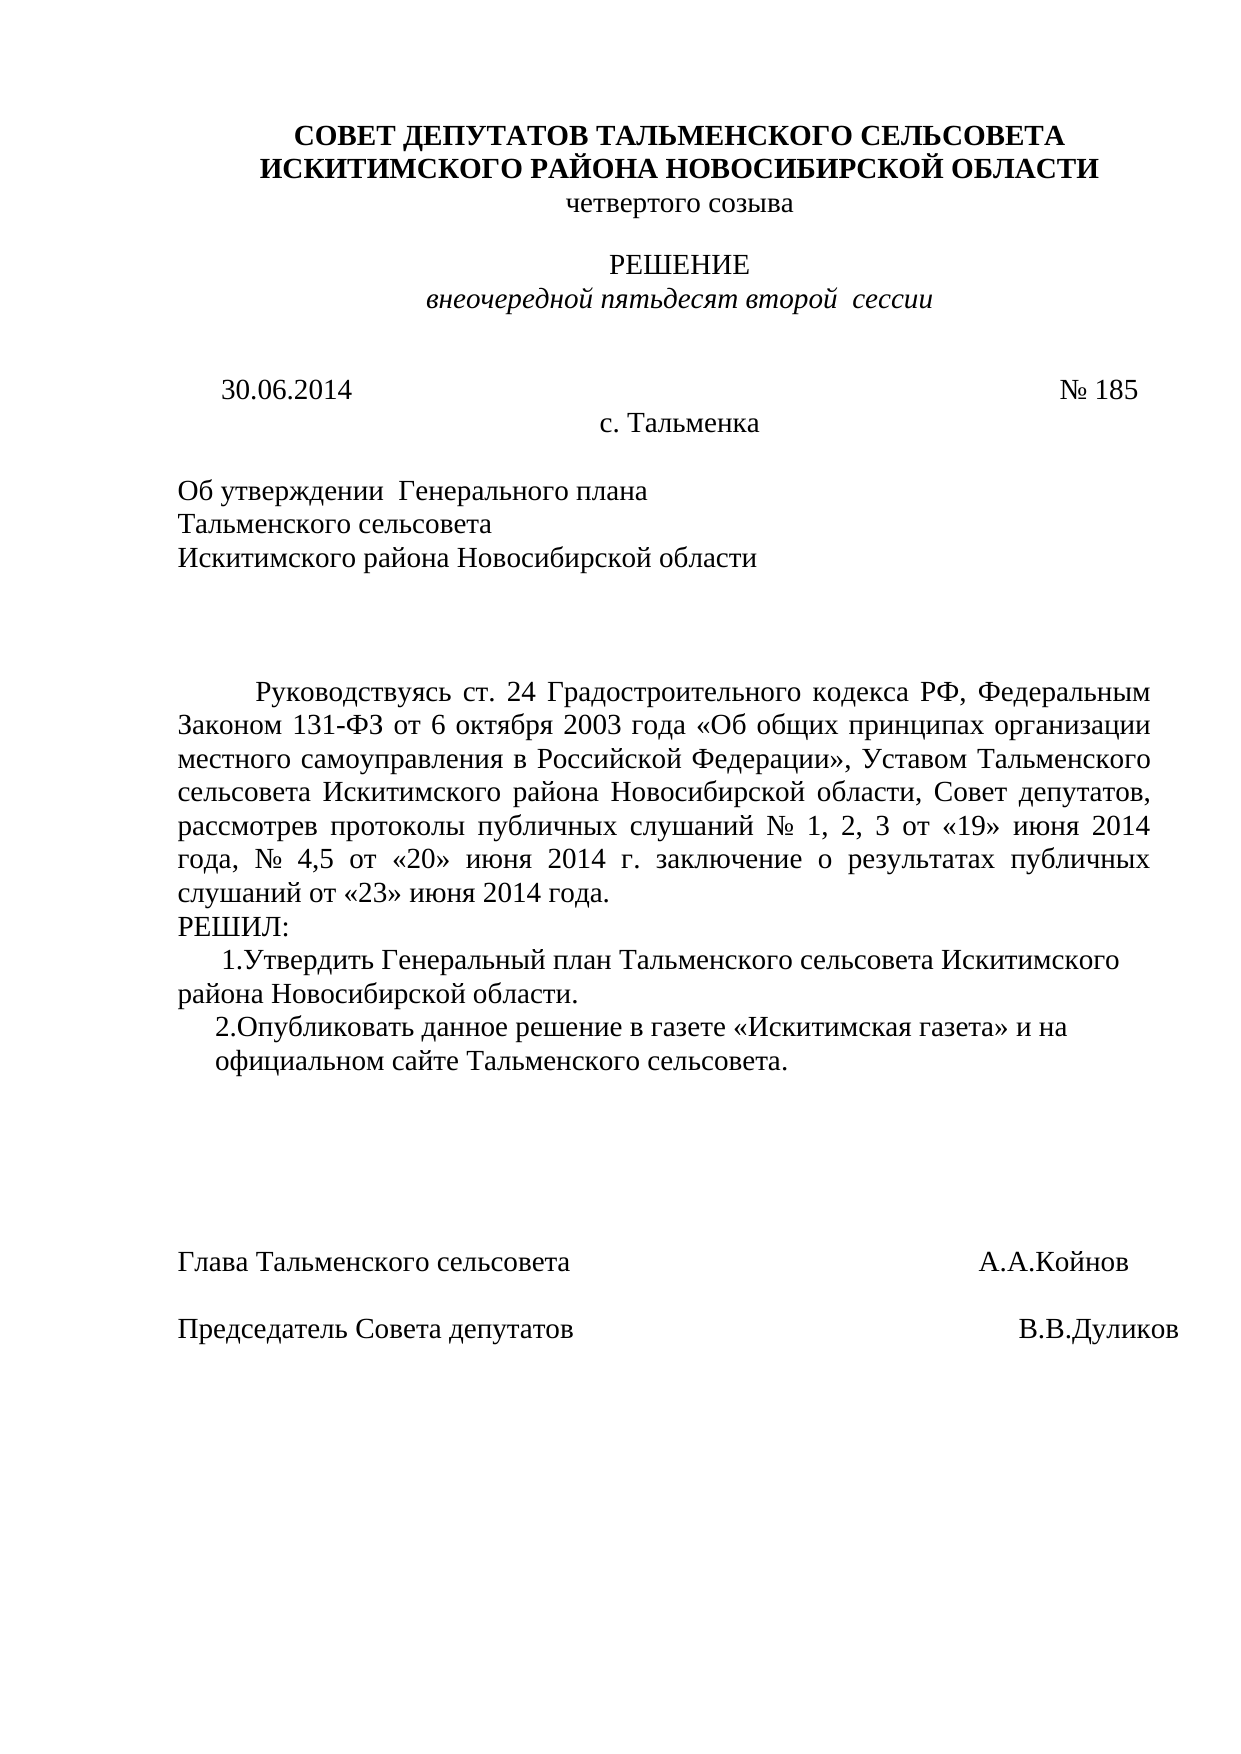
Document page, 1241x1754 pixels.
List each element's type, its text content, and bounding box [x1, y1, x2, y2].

text внеочередной пятьдесят второй сессии [121, 281, 1182, 314]
text Председатель Совета депутатов В.В.Дуликов [177, 1311, 1182, 1345]
text 30.06.2014 № 185 [121, 372, 1182, 406]
text СОВЕТ ДЕПУТАТОВ ТАЛЬМЕНСКОГО СЕЛЬСОВЕТА [177, 118, 1182, 152]
text Руководствуясь ст. 24 Градостроительного кодекса РФ, Федеральным Законом 131-ФЗ от 6 октября 2003 года «Об общих принципах организации местного самоуправления в Российской Федерации», Уставом Тальменского сельсовета Искитимского района Новосибирской области, Совет депутатов, рассмотрев протоколы публичных слушаний № 1, 2, 3 от «19» июня 2014 года, № 4,5 от «20» июня 2014 г. заключение о результатах публичных слушаний от «23» июня 2014 года. [177, 674, 1152, 909]
text четвертого созыва [177, 185, 1182, 219]
text ИСКИТИМСКОГО РАЙОНА НОВОСИБИРСКОЙ ОБЛАСТИ [121, 152, 1182, 185]
text Тальменского сельсовета [177, 506, 1152, 540]
text РЕШЕНИЕ [121, 247, 1182, 281]
text Искитимского района Новосибирской области [177, 540, 1152, 573]
text 2.Опубликовать данное решение в газете «Искитимская газета» и на официальном сайте Тальменского сельсовета. [215, 1009, 1152, 1076]
text с. Тальменка [121, 406, 1182, 439]
text 1.Утвердить Генеральный план Тальменского сельсовета Искитимского района Новосибирской области. [177, 942, 1152, 1009]
text Глава Тальменского сельсовета А.А.Койнов [177, 1244, 1182, 1278]
text РЕШИЛ: [177, 909, 1152, 942]
text Об утверждении Генерального плана [177, 473, 1152, 506]
